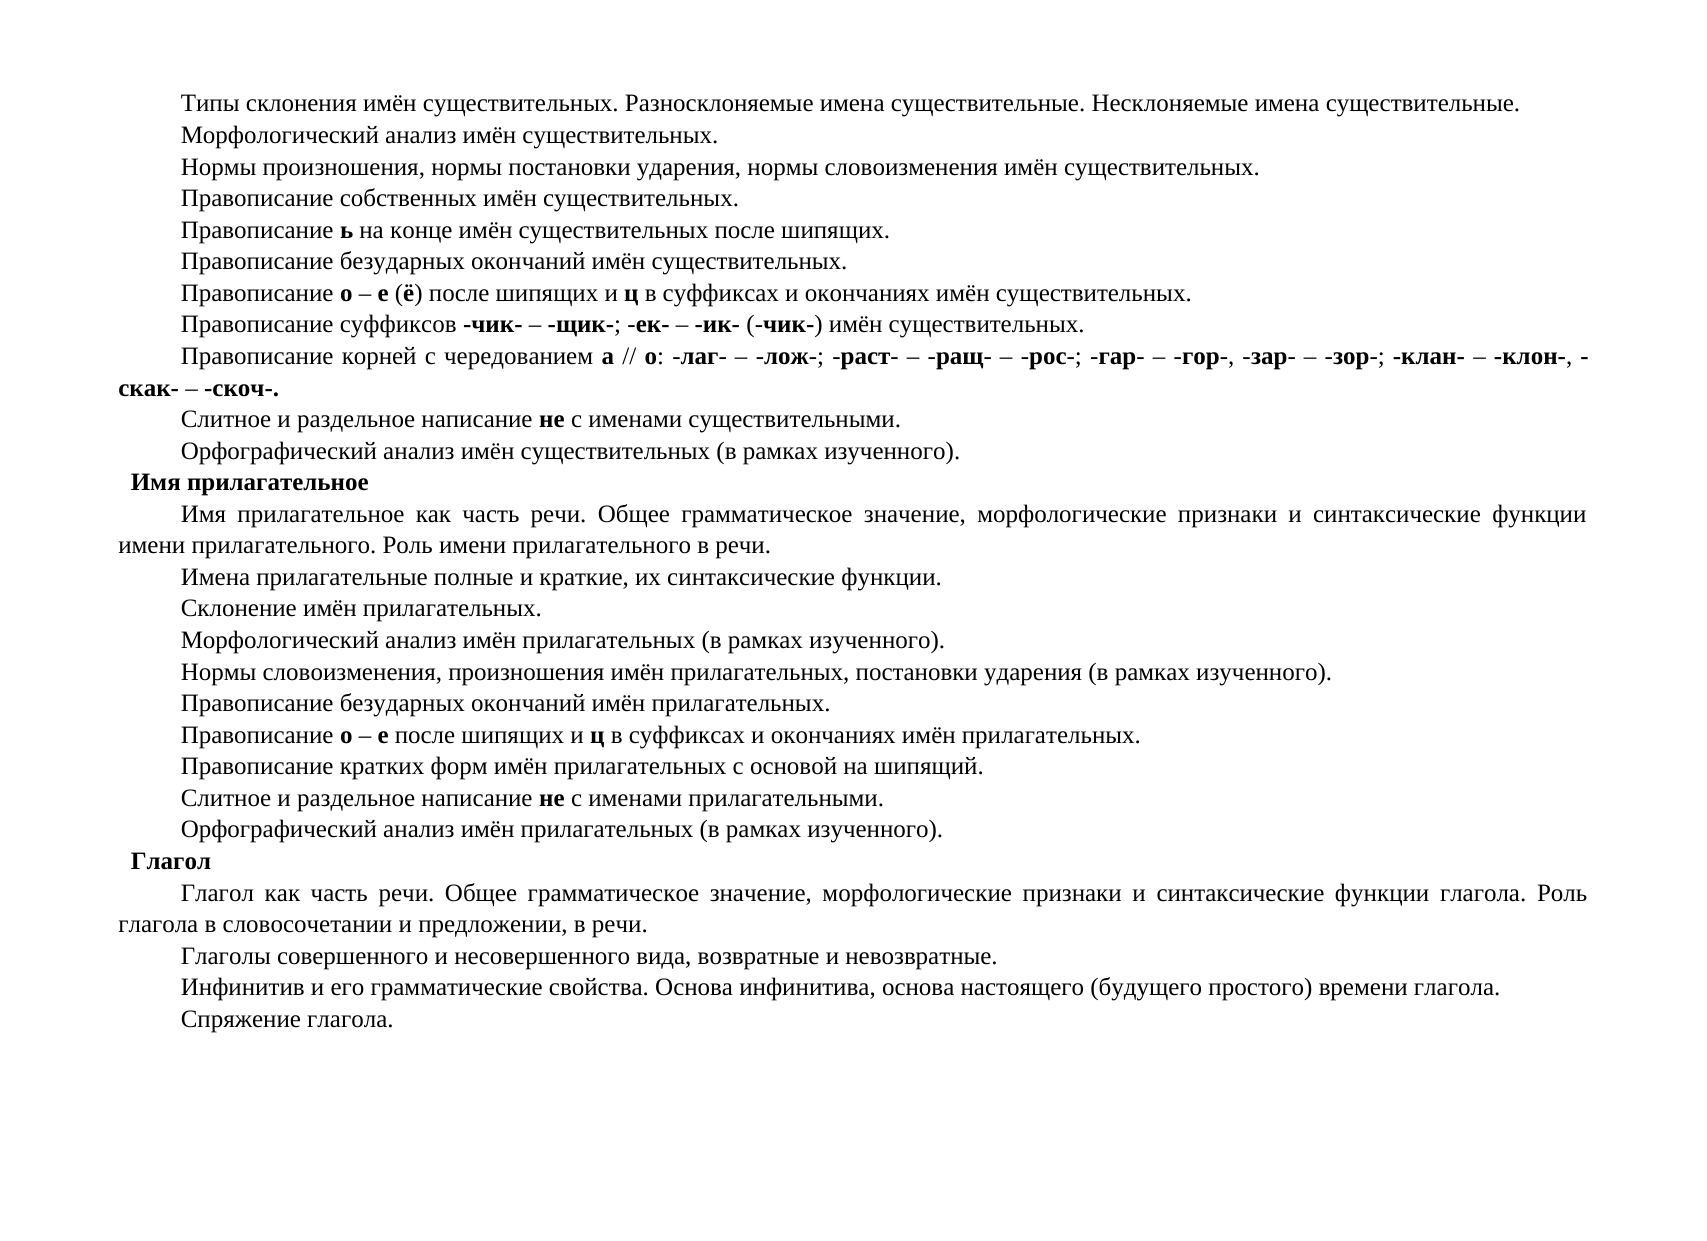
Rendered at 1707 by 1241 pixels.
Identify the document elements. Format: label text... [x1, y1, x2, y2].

text Слитное и раздельное написание не с именами прилагательными. [118, 783, 1588, 812]
text Орфографический анализ имён прилагательных (в рамках изученного). [118, 814, 1588, 843]
text Нормы произношения, нормы постановки ударения, нормы словоизменения имён существительных. [118, 152, 1588, 180]
text Правописание безударных окончаний имён прилагательных. [118, 688, 1588, 717]
text Инфинитив и его грамматические свойства. Основа инфинитива, основа настоящего (будущего простого) времени глагола. [118, 972, 1588, 1001]
text Типы склонения имён существительных. Разносклоняемые имена существительные. Несклоняемые имена существительные. [118, 88, 1588, 117]
text Имя прилагательное [131, 467, 1588, 496]
text Глагол как часть речи. Общее грамматическое значение, морфологические признаки и синтаксические функции глагола. Роль глагола в словосочетании и предложении, в речи. [118, 878, 1588, 938]
text Спряжение глагола. [118, 1004, 1588, 1033]
text Нормы словоизменения, произношения имён прилагательных, постановки ударения (в рамках изученного). [118, 657, 1588, 685]
text Глаголы совершенного и несовершенного вида, возвратные и невозвратные. [118, 941, 1588, 969]
text Морфологический анализ имён существительных. [118, 120, 1588, 149]
text Склонение имён прилагательных. [118, 593, 1588, 622]
text Правописание собственных имён существительных. [118, 183, 1588, 212]
text Морфологический анализ имён прилагательных (в рамках изученного). [118, 625, 1588, 654]
text Глагол [131, 846, 1588, 875]
text Правописание безударных окончаний имён существительных. [118, 246, 1588, 275]
text Правописание о – е после шипящих и ц в суффиксах и окончаниях имён прилагательных. [118, 720, 1588, 748]
text Правописание ь на конце имён существительных после шипящих. [118, 215, 1588, 243]
text Правописание суффиксов -чик- – -щик-; -ек- – -ик- (-чик-) имён существительных. [118, 309, 1588, 338]
text Имя прилагательное как часть речи. Общее грамматическое значение, морфологические признаки и синтаксические функции имени прилагательного. Роль имени прилагательного в речи. [118, 499, 1588, 559]
text Правописание корней с чередованием а // о: -лаг- – -лож-; -раст- – -ращ- – -рос-; -гар- – -гор-, -зар- – -зор-; -клан- – -клон-, -скак- – -скоч-. [118, 341, 1588, 401]
text Орфографический анализ имён существительных (в рамках изученного). [118, 436, 1588, 464]
text Правописание о – е (ё) после шипящих и ц в суффиксах и окончаниях имён существительных. [118, 278, 1588, 307]
text Имена прилагательные полные и краткие, их синтаксические функции. [118, 562, 1588, 591]
text Правописание кратких форм имён прилагательных с основой на шипящий. [118, 751, 1588, 780]
text Слитное и раздельное написание не с именами существительными. [118, 404, 1588, 433]
